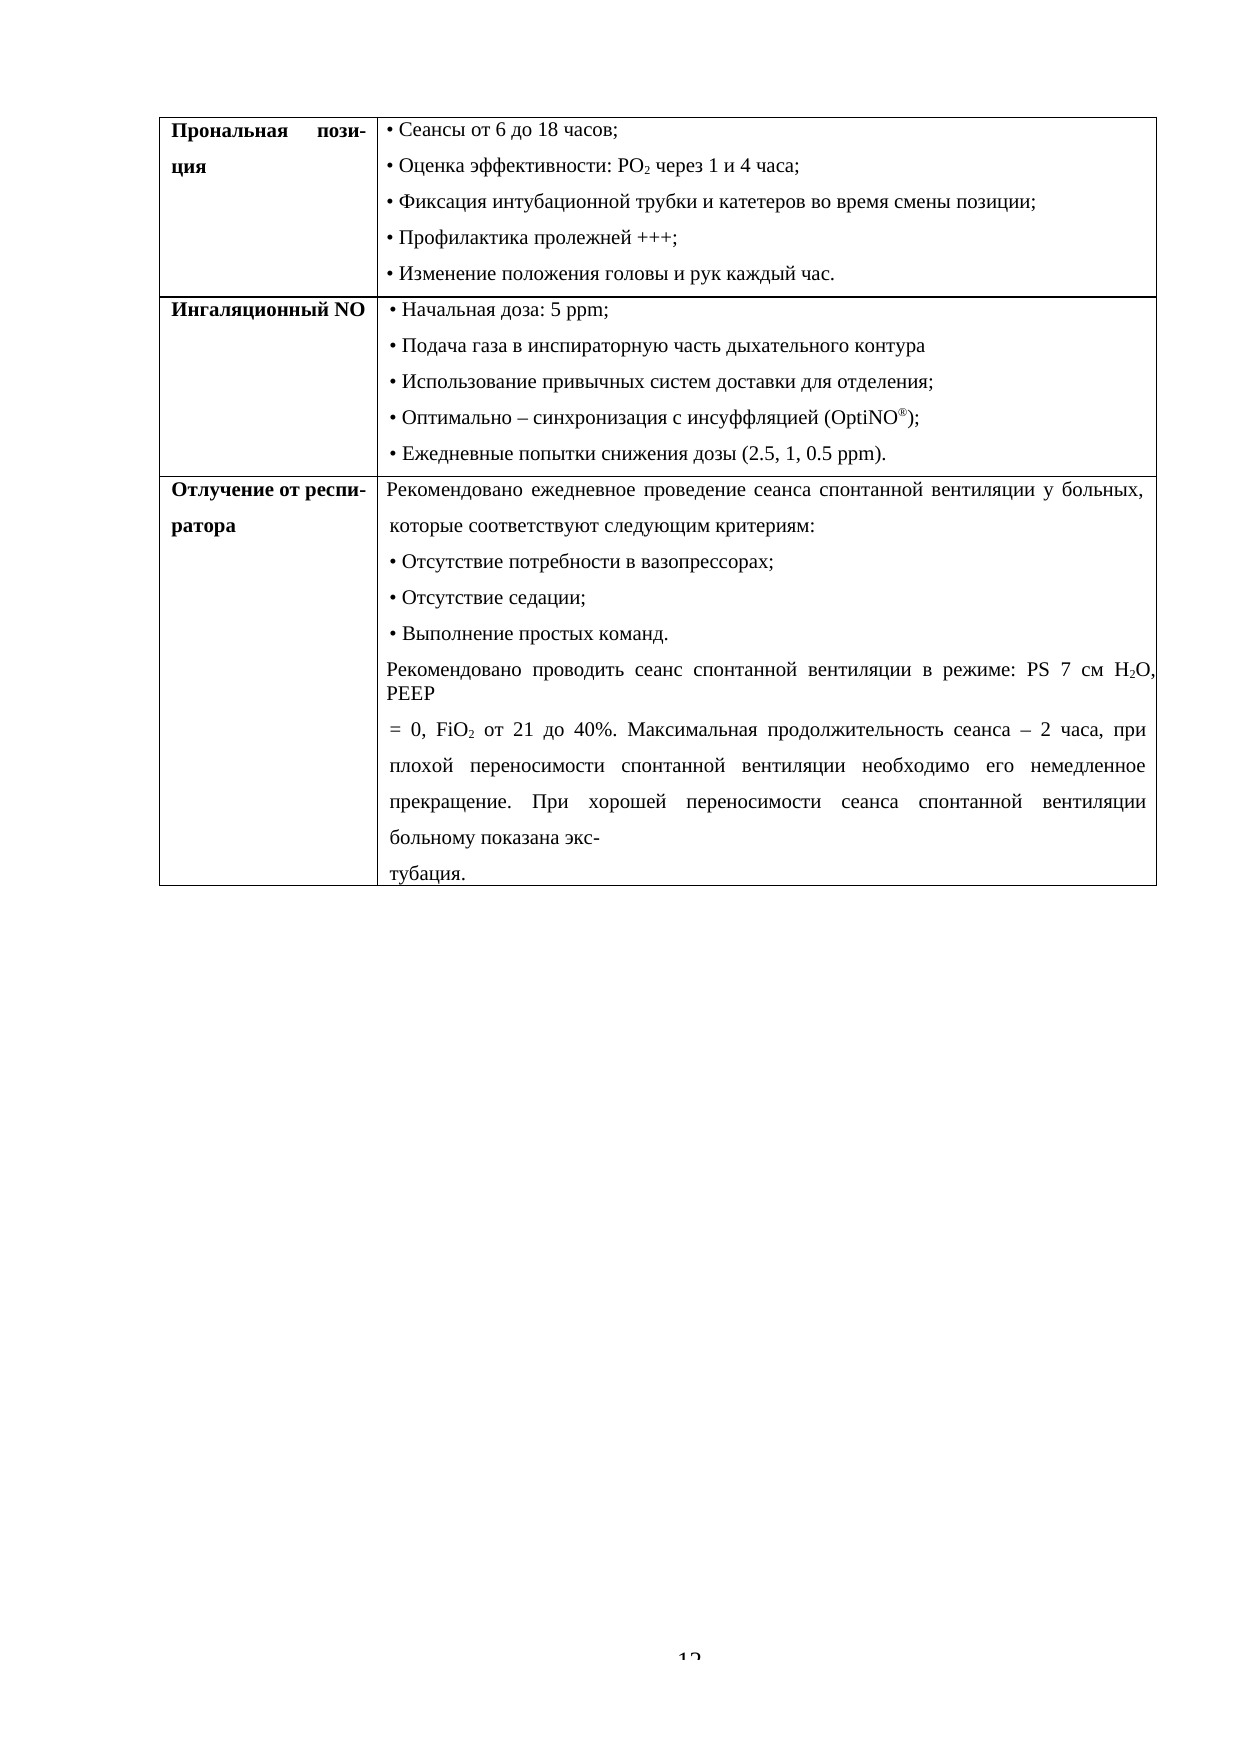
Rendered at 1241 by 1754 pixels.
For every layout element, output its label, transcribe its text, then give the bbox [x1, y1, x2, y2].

table_cell Рекомендовано ежедневное проведение сеанса спонтанной вентиляции у больных, которые соответствуют следующим критериям: Отсутствие потребности в вазопрессорах; Отсутствие седации; Выполнение простых команд. Рекомендовано проводить сеанс спонтанной вентиляции в режиме: PS 7 cм H2O, PЕEP = 0, FiO2 от 21 до 40%. Максимальная продолжительность сеанса – 2 часа, при плохой переносимости спонтанной вентиляции необходимо его немедленное прекращение. При хорошей переносимости сеанса спонтанной вентиляции больному показана экс- тубация. [378, 477, 1156, 885]
table_cell Ингаляционный NO [160, 298, 377, 476]
table_cell Начальная доза: 5 ppm; Подача газа в инспираторную часть дыхательного контура Использование привычных систем доставки для отделения; Оптимально – синхронизация с инсуффляцией (OptiNO®); Ежедневные попытки снижения дозы (2.5, 1, 0.5 ppm). [378, 298, 1156, 476]
table_header Сеансы от 6 до 18 часов; Оценка эффективности: PO2 через 1 и 4 часа; Фиксация интубационной трубки и катетеров во время смены позиции; Профилактика пролежней +++; Изменение положения головы и рук каждый час. [378, 118, 1156, 296]
table_cell Отлучение от респи- ратора [160, 477, 377, 885]
table_header Прональная пози- ция [160, 118, 377, 296]
